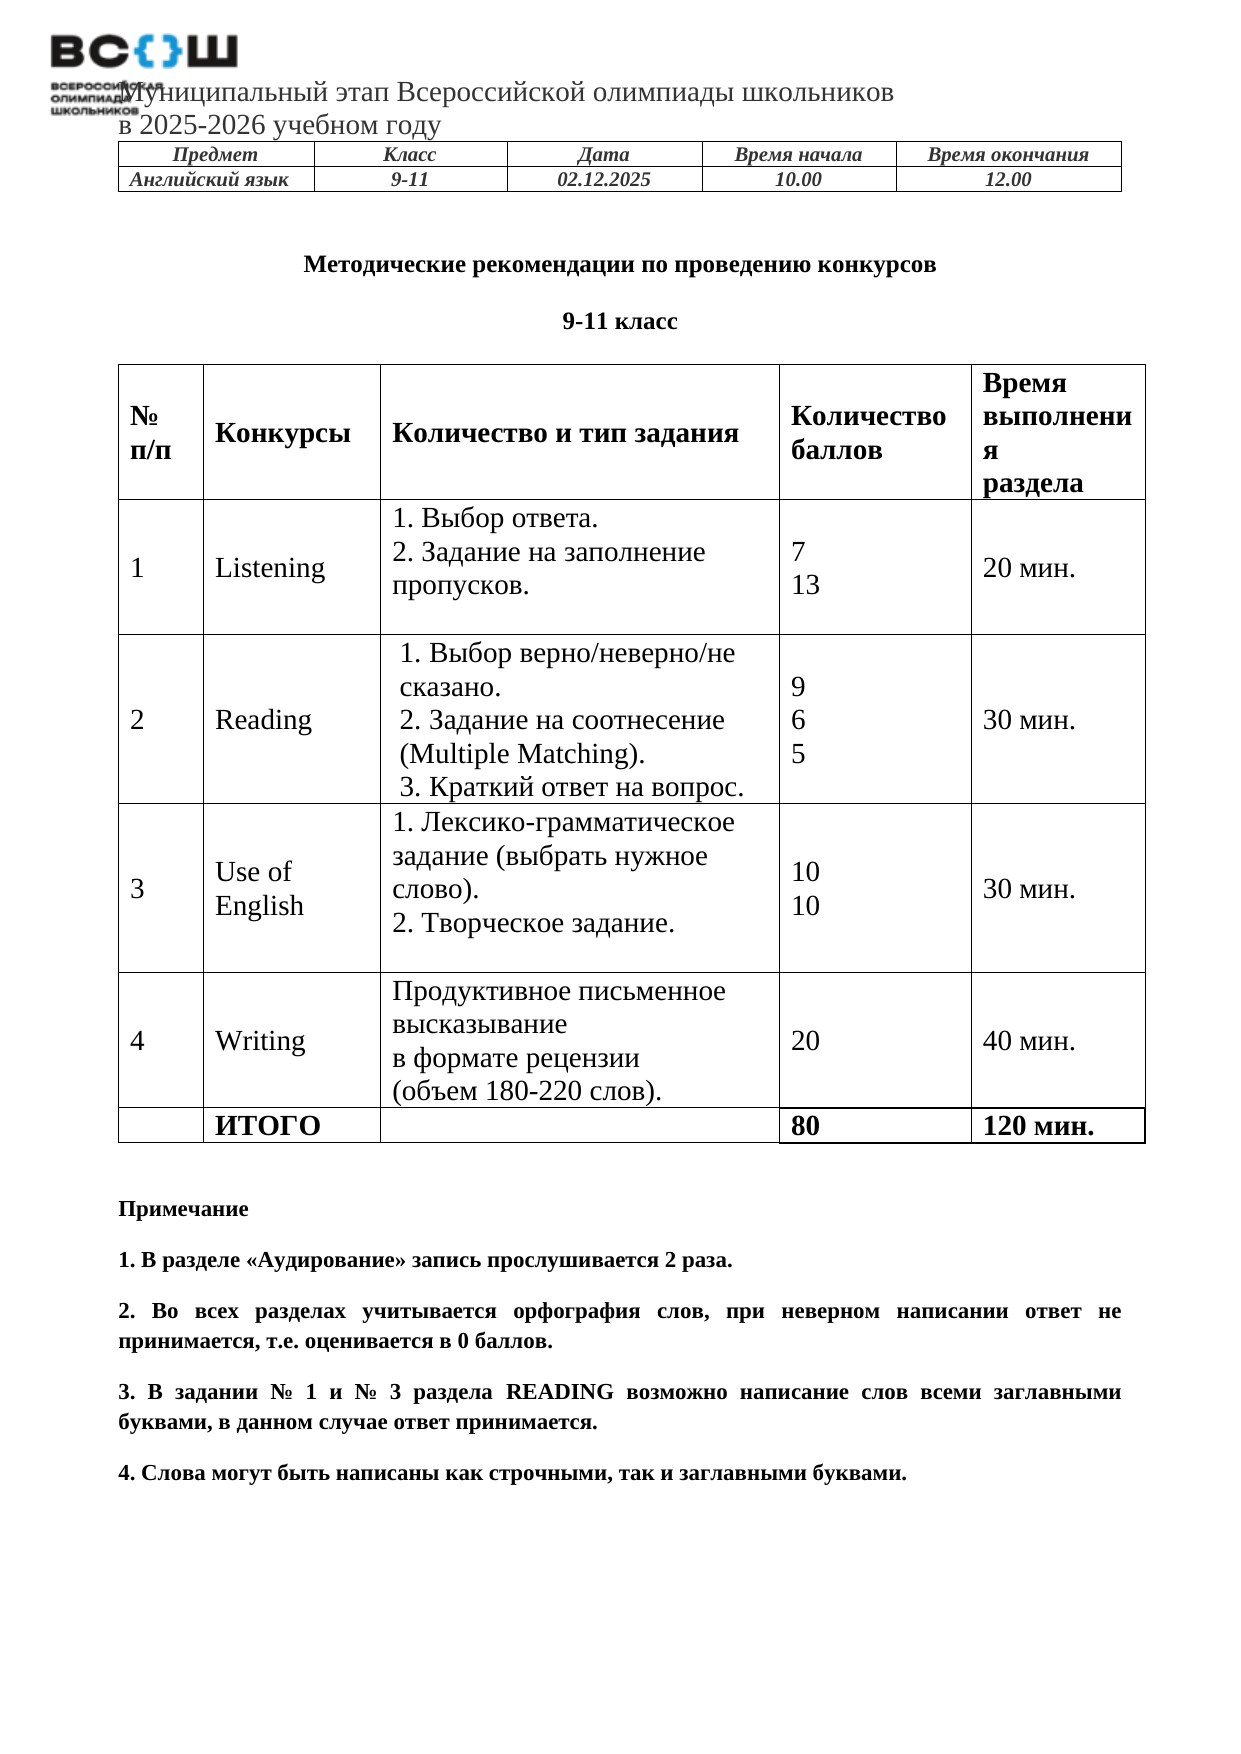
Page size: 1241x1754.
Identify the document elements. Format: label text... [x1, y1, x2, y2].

table_cell 40 мин. [972, 973, 1145, 1107]
table_cell ИТОГО [204, 1108, 380, 1142]
table_cell [381, 1108, 779, 1142]
table_cell 20 [780, 973, 971, 1107]
table_cell Listening [204, 500, 380, 634]
picture [157, 116, 164, 131]
picture [255, 116, 262, 123]
picture [27, 20, 262, 131]
table_header Количество баллов [780, 365, 971, 499]
picture [255, 124, 262, 131]
table_cell 120 мин. [972, 1109, 1144, 1142]
text Методические рекомендации по проведению конкурсов [118, 249, 1122, 278]
table_header Время выполнения раздела [972, 365, 1145, 499]
table_header Количество и тип задания [381, 365, 779, 499]
table_cell 2 [119, 635, 203, 803]
table_cell Продуктивное письменное высказывание в формате рецензии (объем 180-220 слов). [381, 973, 779, 1107]
picture [225, 116, 232, 131]
table_header № п/п [119, 365, 203, 499]
text 4. Слова могут быть написаны как строчными, так и заглавными буквами. [118, 1459, 1122, 1486]
text 1. В разделе «Аудирование» запись прослушивается 2 раза. [118, 1246, 1122, 1272]
table_cell 30 мин. [972, 635, 1145, 803]
table_header Конкурсы [204, 365, 380, 499]
text 9-11 класс [118, 306, 1122, 335]
table_cell 1. Выбор ответа. 2. Задание на заполнение пропусков. [381, 500, 779, 634]
table_cell 7 13 [780, 500, 971, 634]
table_cell Writing [204, 973, 380, 1107]
table_cell [119, 1108, 203, 1142]
table_cell Reading [204, 635, 380, 803]
table_cell 30 мин. [972, 804, 1145, 972]
table_cell 1 [119, 500, 203, 634]
table_cell 9 6 5 [780, 635, 971, 803]
table_cell Use of English [204, 804, 380, 972]
table_cell 1. Лексико-грамматическое задание (выбрать нужное слово). 2. Творческое задание. [381, 804, 779, 972]
table_cell 3 [119, 804, 203, 972]
table_cell 20 мин. [972, 500, 1145, 634]
table_cell 10 10 [780, 804, 971, 972]
table_cell 80 [780, 1109, 971, 1142]
text Примечание [118, 1195, 1122, 1221]
table_cell 4 [119, 973, 203, 1107]
table_cell Выбор верно/неверно/не сказано. Задание на соотнесение (Multiple Matching). Краткий ответ на вопрос. [381, 635, 779, 803]
text 3. В задании № 1 и № 3 раздела READING возможно написание слов всеми заглавными буквами, в данном случае ответ принимается. [118, 1378, 1122, 1434]
text 2. Во всех разделах учитывается орфография слов, при неверном написании ответ не принимается, т.е. оценивается в 0 баллов. [118, 1297, 1122, 1353]
